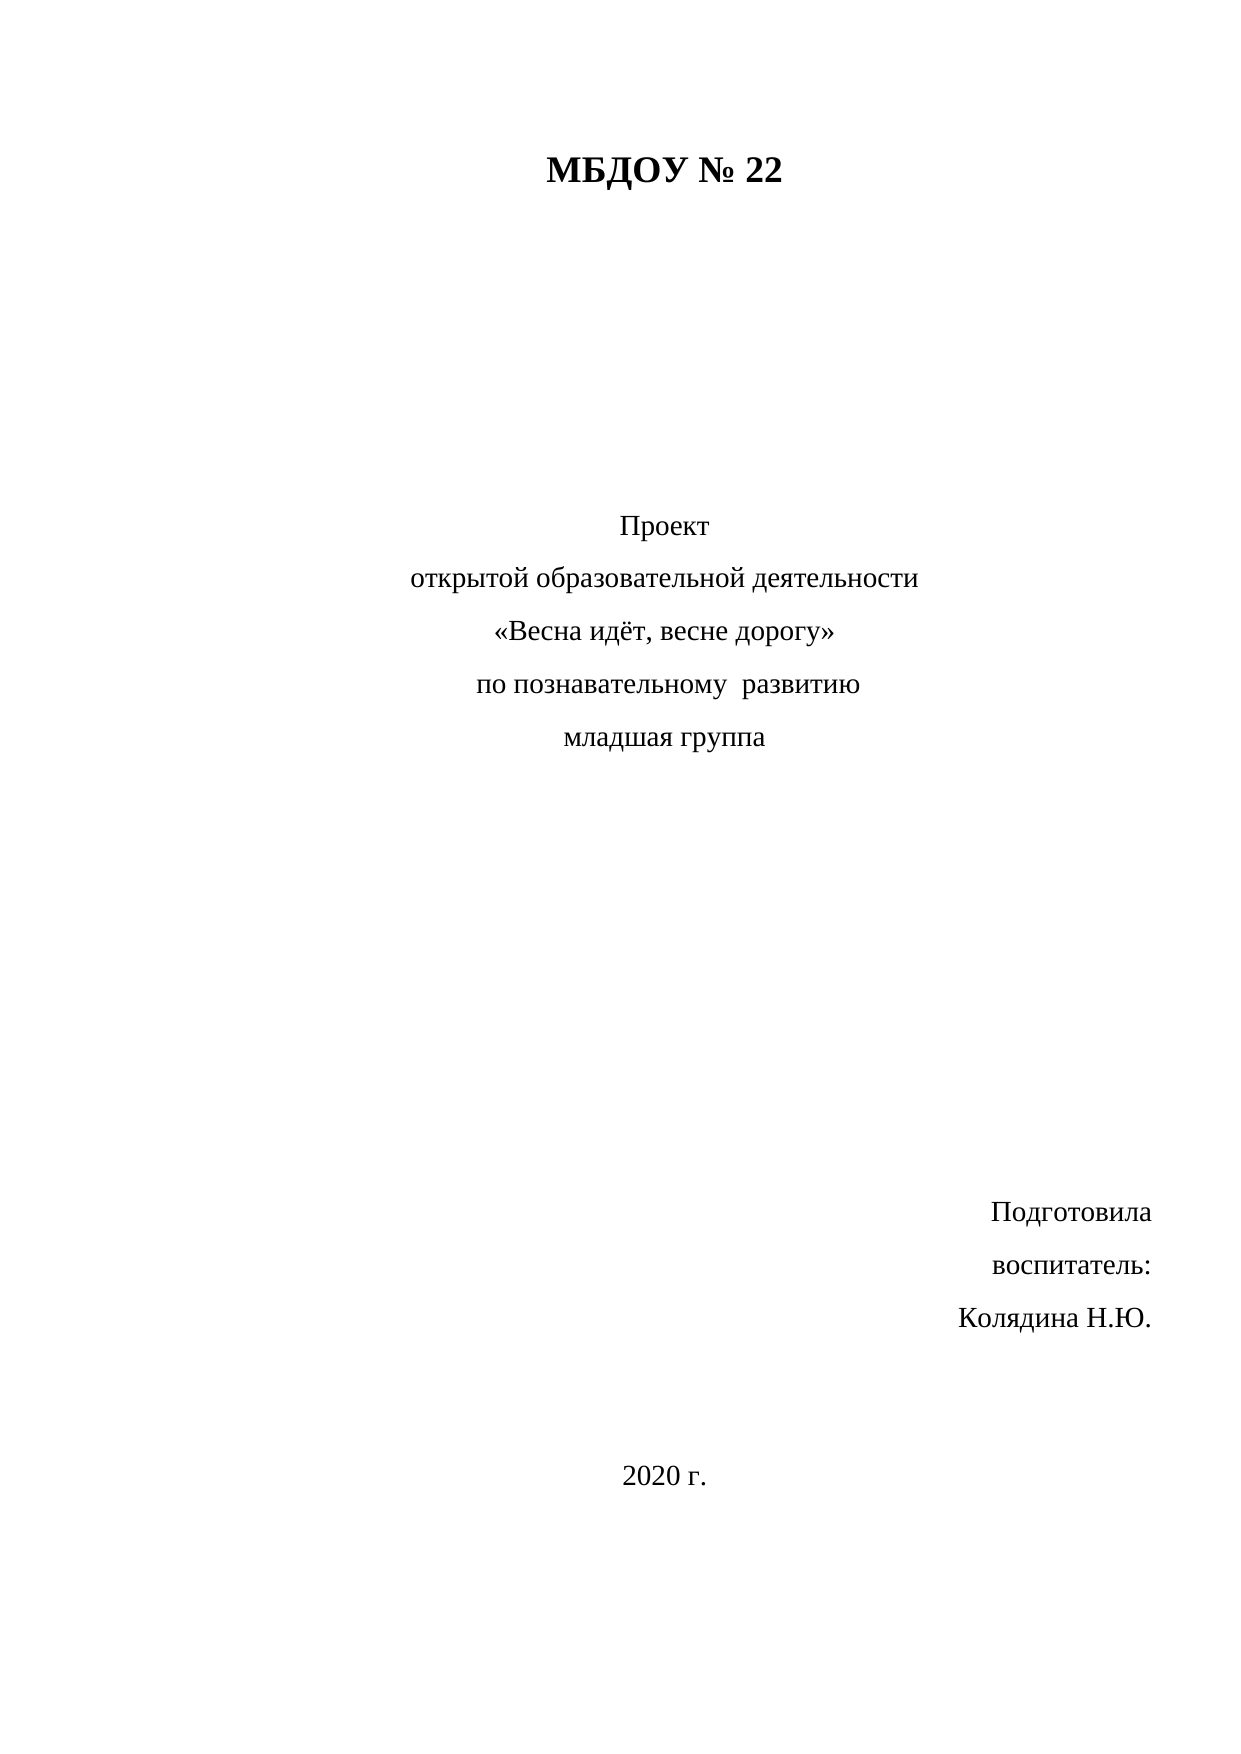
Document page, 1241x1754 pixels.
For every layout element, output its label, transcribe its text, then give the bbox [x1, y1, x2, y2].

text Колядина Н.Ю. [177, 1300, 1152, 1333]
text Проект [177, 508, 1152, 541]
text воспитатель: [177, 1247, 1152, 1281]
text 2020 г. [177, 1458, 1152, 1492]
text МБДОУ № 22 [177, 148, 1152, 191]
text Подготовила [177, 1194, 1152, 1228]
text открытой образовательной деятельности [177, 561, 1152, 594]
text «Весна идёт, весне дорогу» [177, 613, 1152, 647]
text по познавательному развитию [177, 666, 1152, 700]
text младшая группа [177, 719, 1152, 752]
